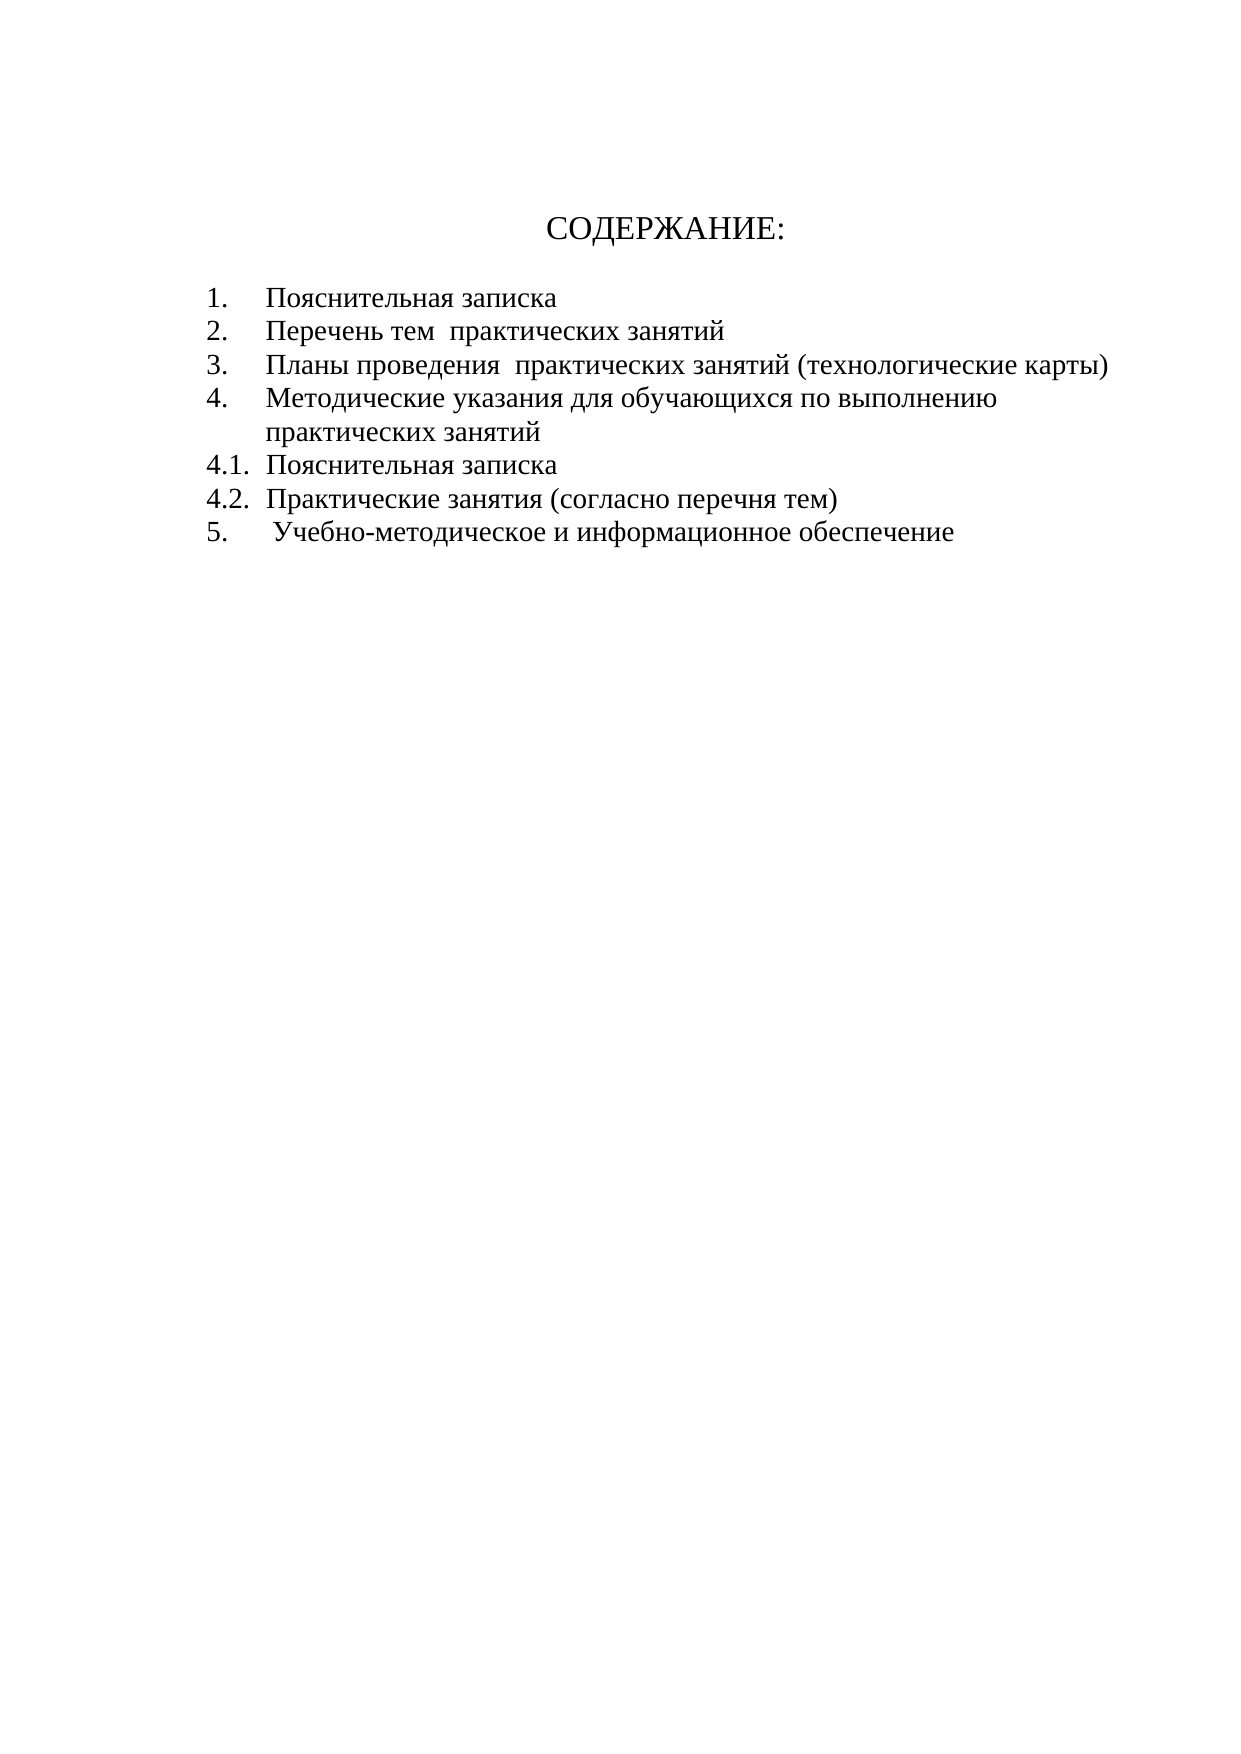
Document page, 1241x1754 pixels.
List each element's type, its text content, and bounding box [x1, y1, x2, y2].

list Перечень тем практических занятий [206, 313, 1162, 347]
list Пояснительная записка [206, 280, 1162, 313]
text СОДЕРЖАНИЕ: [169, 208, 1162, 246]
list Планы проведения практических занятий (технологические карты) [206, 347, 1162, 380]
list Методические указания для обучающихся по выполнению практических занятий [206, 380, 1162, 447]
list Пояснительная записка [206, 447, 1162, 481]
list Практические занятия (согласно перечня тем) [206, 481, 1162, 514]
text 5. Учебно-методическое и информационное обеспечение [206, 514, 1162, 548]
